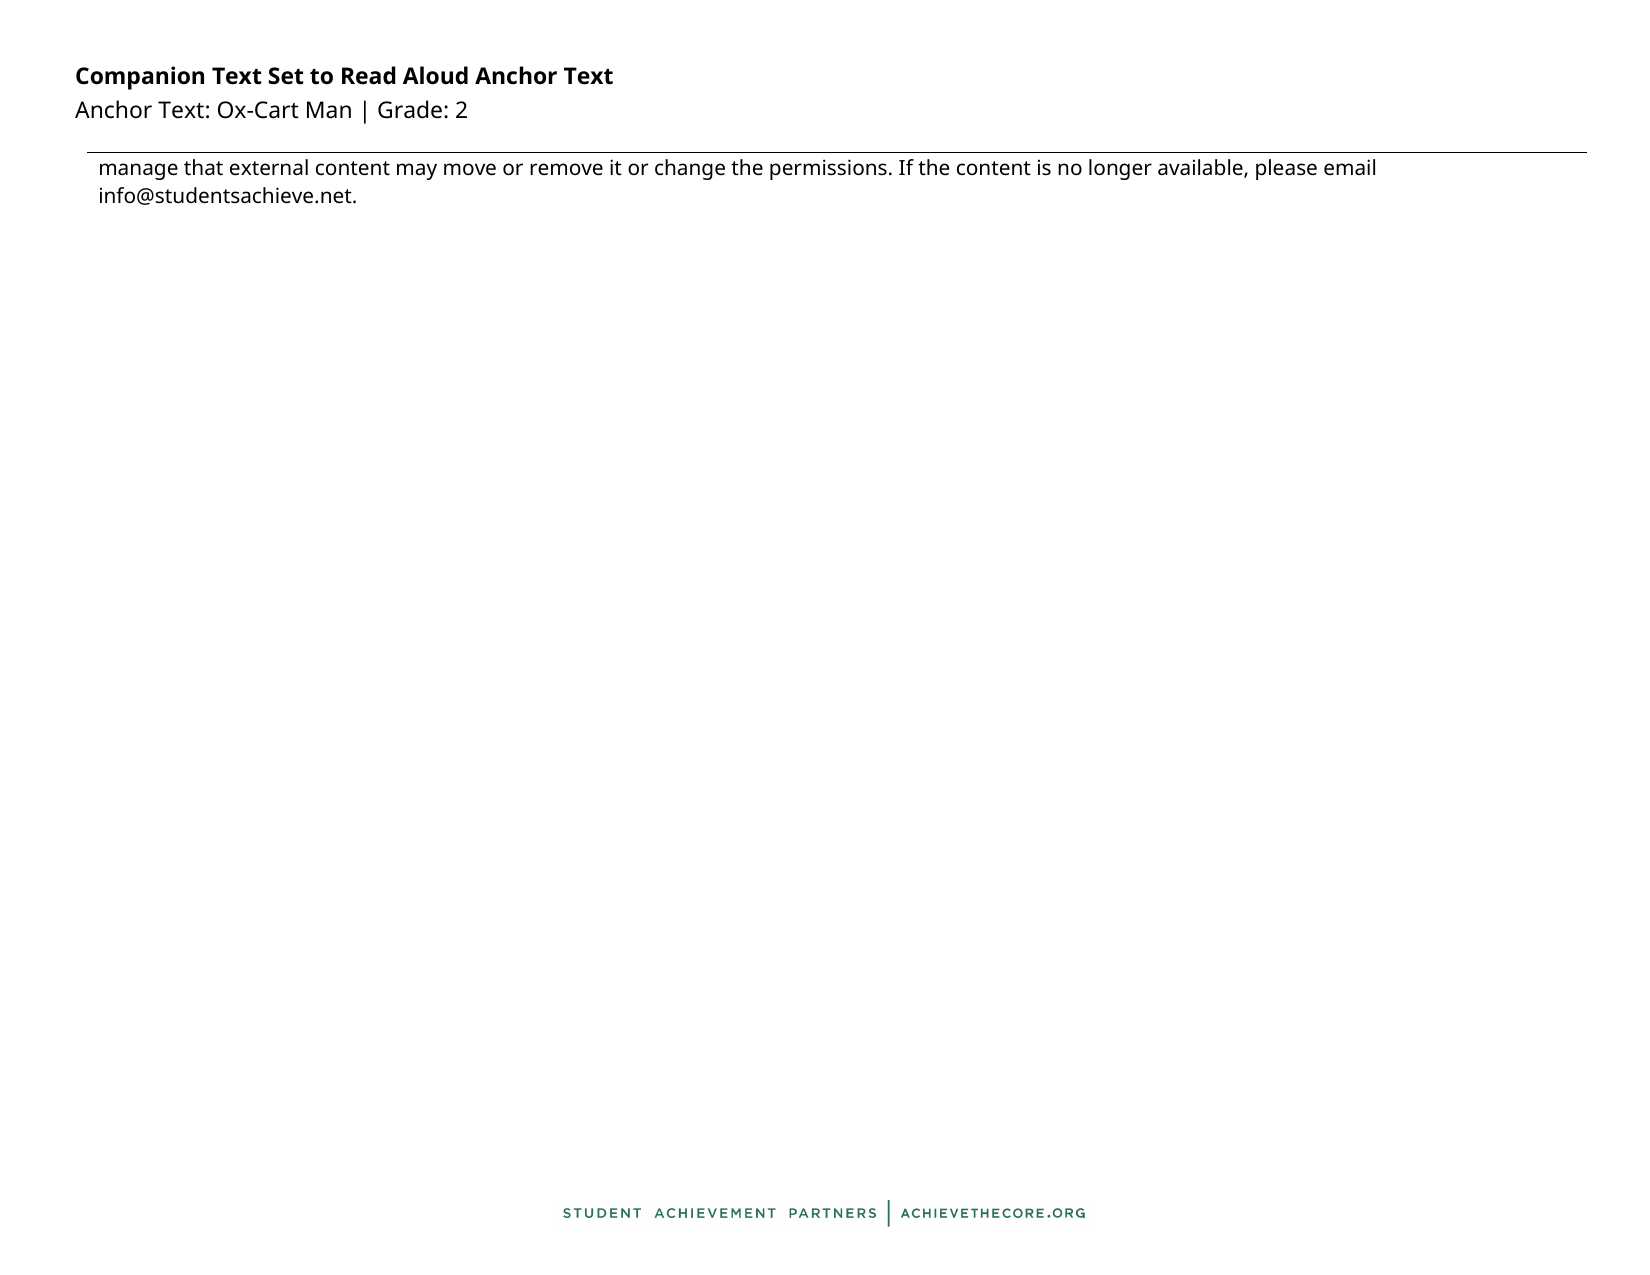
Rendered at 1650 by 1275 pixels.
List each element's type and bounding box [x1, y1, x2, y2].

table_cell [87, 153, 1587, 210]
picture [551, 1196, 1099, 1230]
